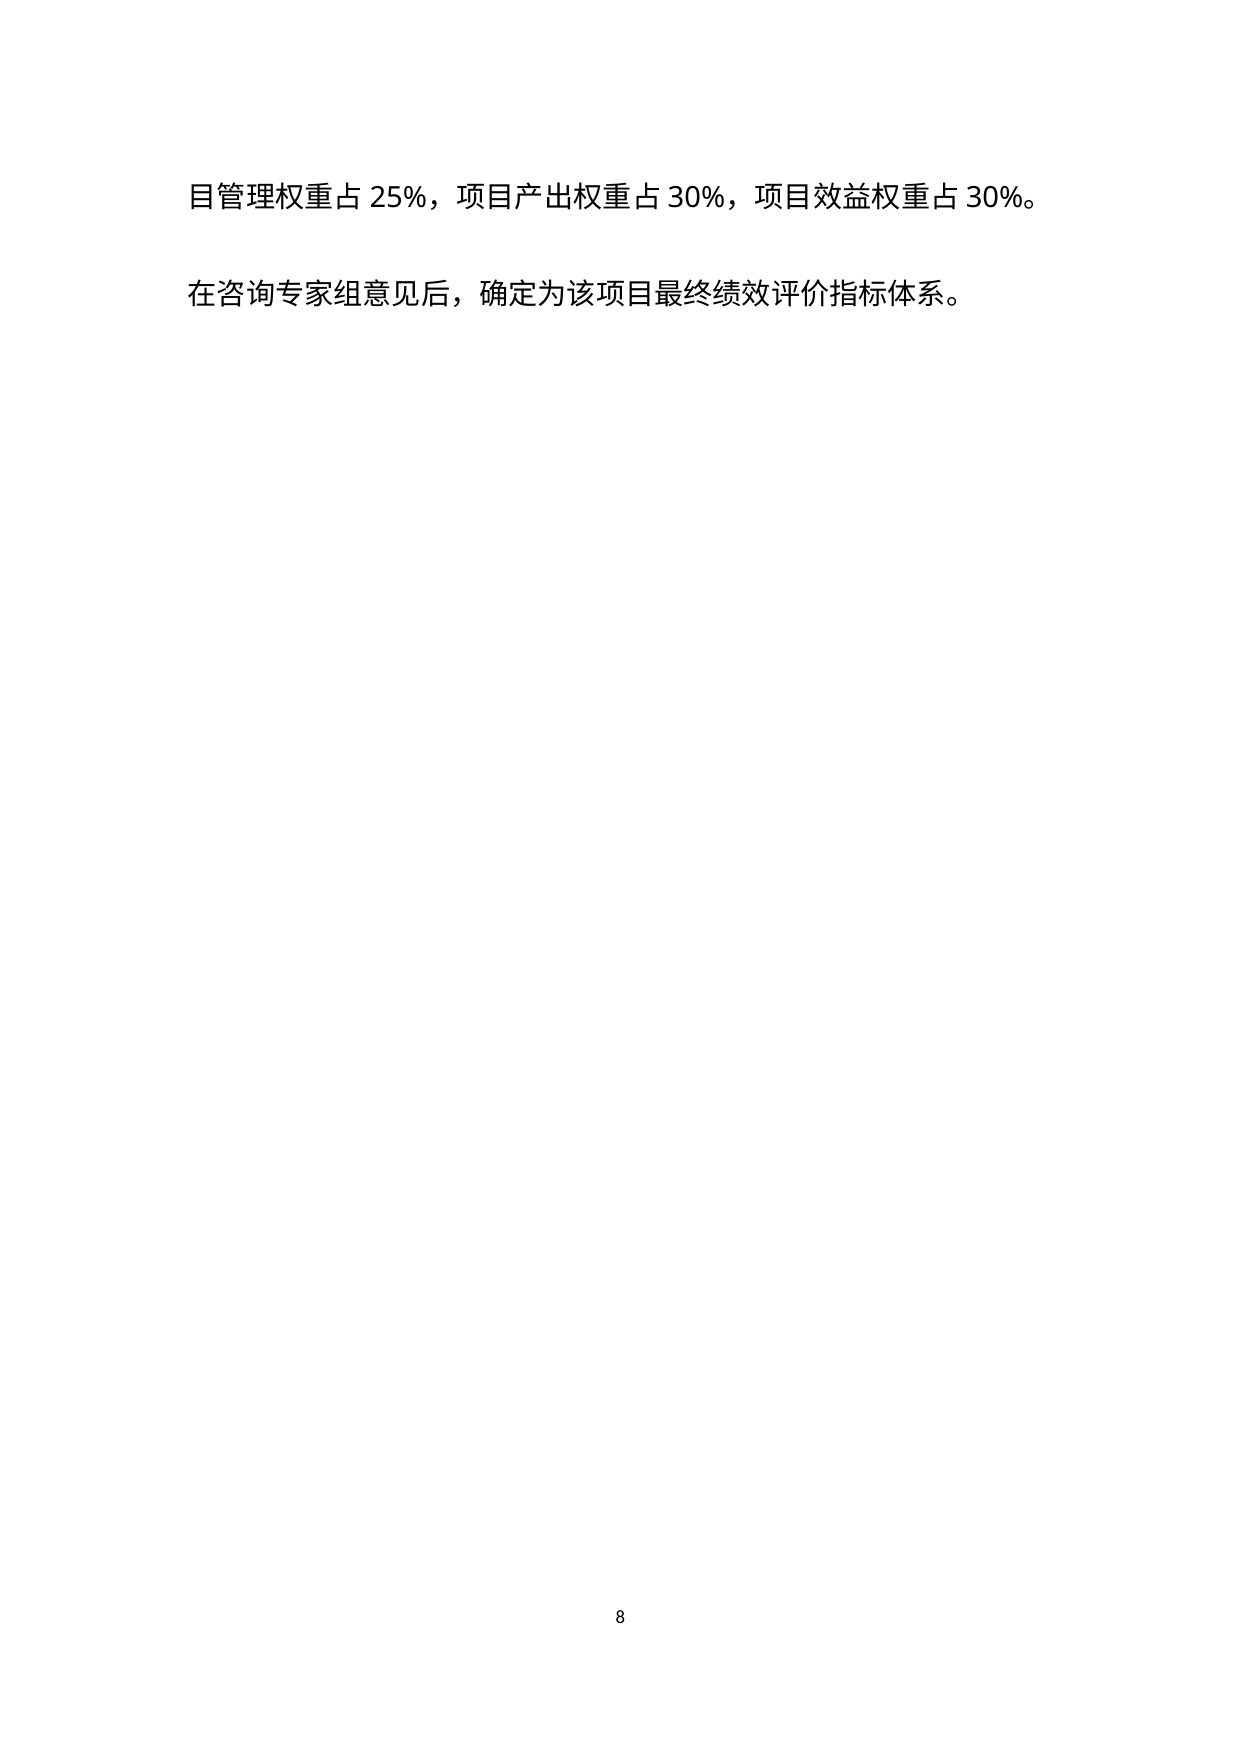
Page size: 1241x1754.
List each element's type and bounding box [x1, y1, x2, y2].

text [187, 162, 1053, 324]
